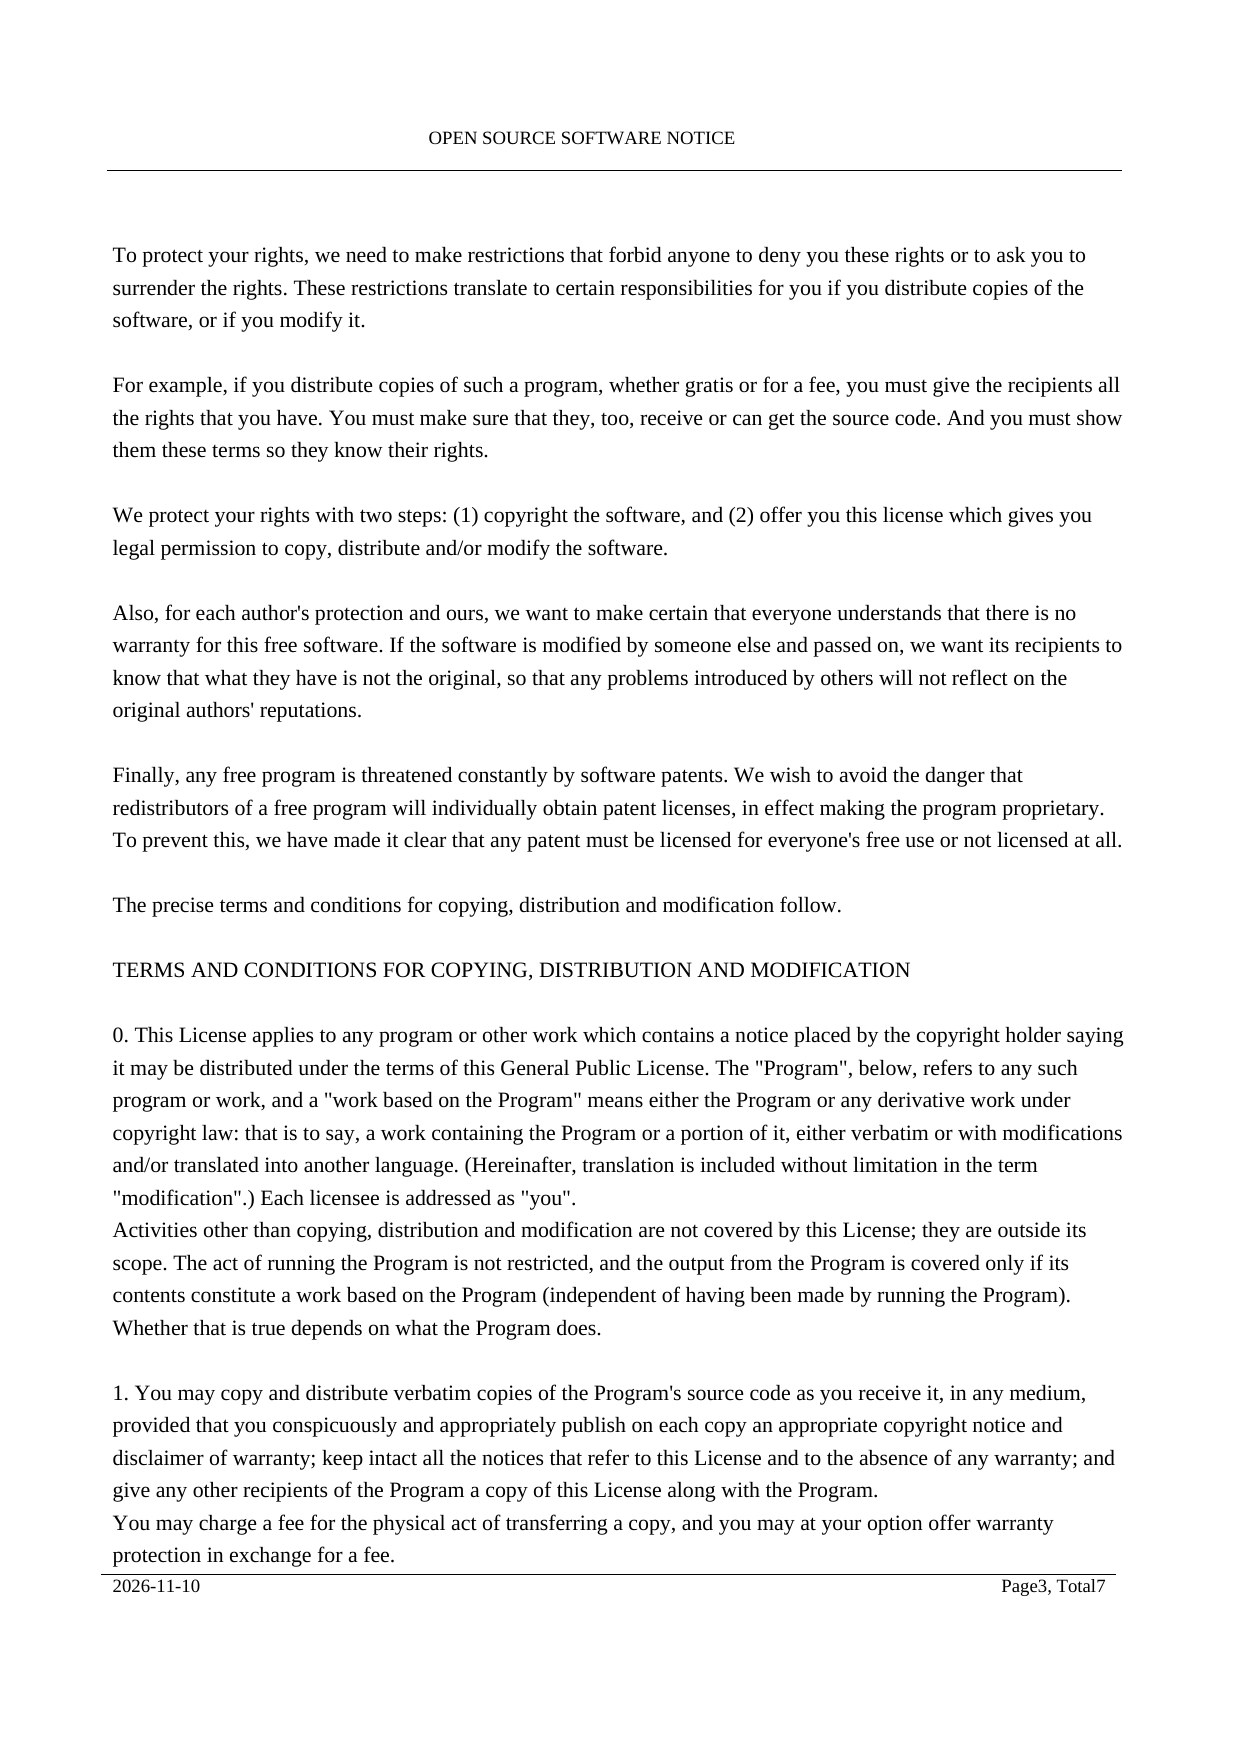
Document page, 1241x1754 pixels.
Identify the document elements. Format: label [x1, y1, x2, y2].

text [112, 206, 1128, 1571]
